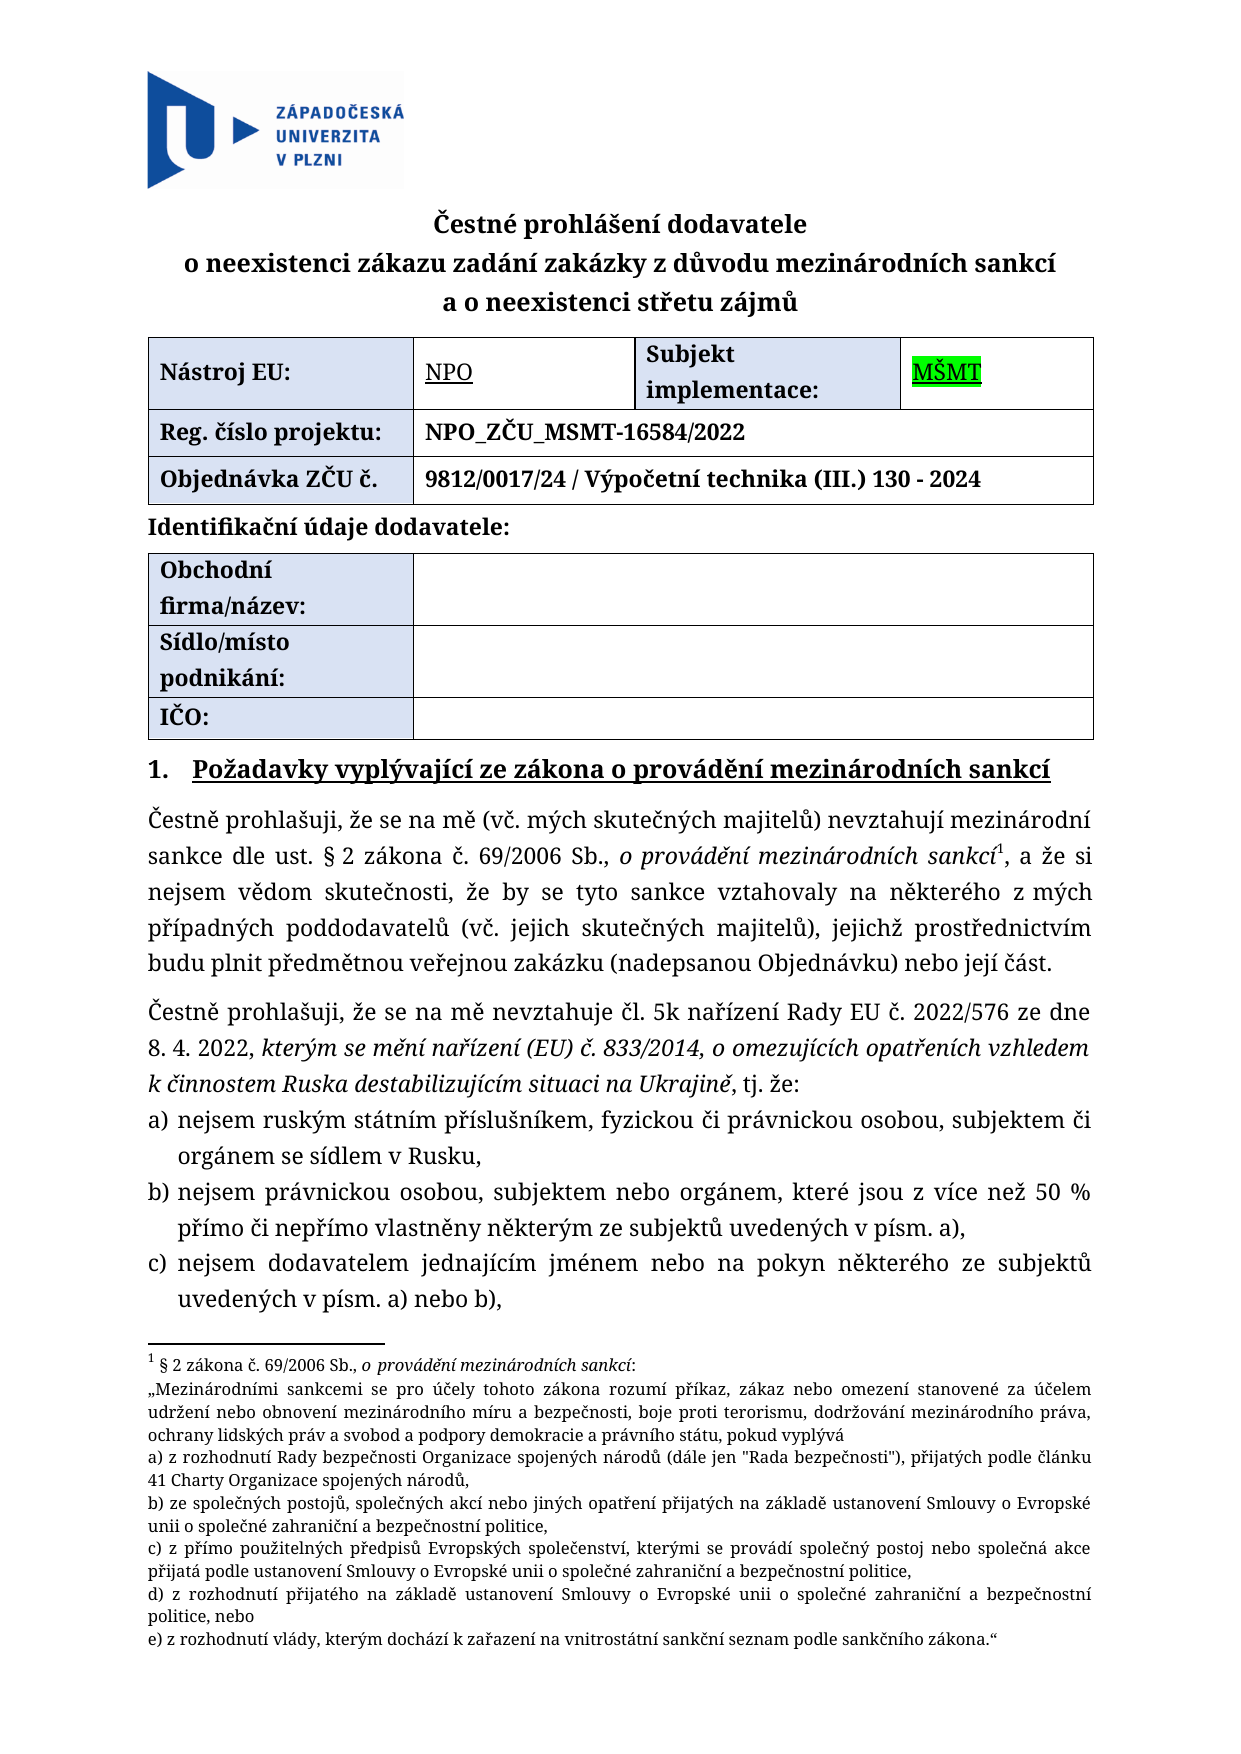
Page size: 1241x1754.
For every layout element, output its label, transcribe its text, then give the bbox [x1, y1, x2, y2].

text Čestné prohlášení dodavatele [148, 207, 1093, 241]
text Čestně prohlašuji, že se na mě nevztahuje čl. 5k nařízení Rady EU č. 2022/576 ze dne 8. 4. 2022, kterým se mění nařízení (EU) č. 833/2014, o omezujících opatřeních vzhledem k činnostem Ruska destabilizujícím situaci na Ukrajině, tj. že: [148, 996, 1093, 1099]
text Identifikační údaje dodavatele: [148, 511, 1093, 542]
table_header [414, 554, 1093, 625]
table_cell Reg. číslo projektu: [149, 410, 413, 456]
list nejsem právnickou osobou, subjektem nebo orgánem, které jsou z více než 50 % přímo či nepřímo vlastněny některým ze subjektů uvedených v písm. a), [148, 1176, 1093, 1243]
table_cell [414, 626, 1093, 697]
text Čestně prohlašuji, že se na mě (vč. mých skutečných majitelů) nevztahují mezinárodní sankce dle ust. § 2 zákona č. 69/2006 Sb., o provádění mezinárodních sankcí, a že si nejsem vědom skutečnosti, že by se tyto sankce vztahovaly na některého z mých případných poddodavatelů (vč. jejich skutečných majitelů), jejichž prostřednictvím budu plnit předmětnou veřejnou zakázku (nadepsanou Objednávku) nebo její část. [148, 804, 1093, 979]
table_cell NPO_ZČU_MSMT-16584/2022 [414, 410, 1093, 456]
table_header Obchodní firma/název: [149, 554, 413, 625]
table_cell IČO: [149, 698, 413, 738]
table_cell Sídlo/místo podnikání: [149, 626, 413, 697]
table_header MŠMT [901, 338, 1093, 409]
table_header Nástroj EU: [149, 338, 413, 409]
table_header Subjekt implementace: [636, 338, 900, 409]
list nejsem ruským státním příslušníkem, fyzickou či právnickou osobou, subjektem či orgánem se sídlem v Rusku, [148, 1104, 1093, 1171]
table_cell Objednávka ZČU č. [149, 457, 413, 503]
table_cell 9812/0017/24 / Výpočetní technika (III.) 130 - 2024 [414, 457, 1093, 503]
table_cell [414, 698, 1093, 738]
subtitle 1. Požadavky vyplývající ze zákona o provádění mezinárodních sankcí [148, 752, 1093, 786]
table_header NPO [414, 338, 634, 409]
picture [147, 71, 404, 189]
list nejsem dodavatelem jednajícím jménem nebo na pokyn některého ze subjektů uvedených v písm. a) nebo b), [148, 1247, 1093, 1314]
text o neexistenci zákazu zadání zakázky z důvodu mezinárodních sankcí a o neexistenci střetu zájmů [148, 246, 1093, 319]
